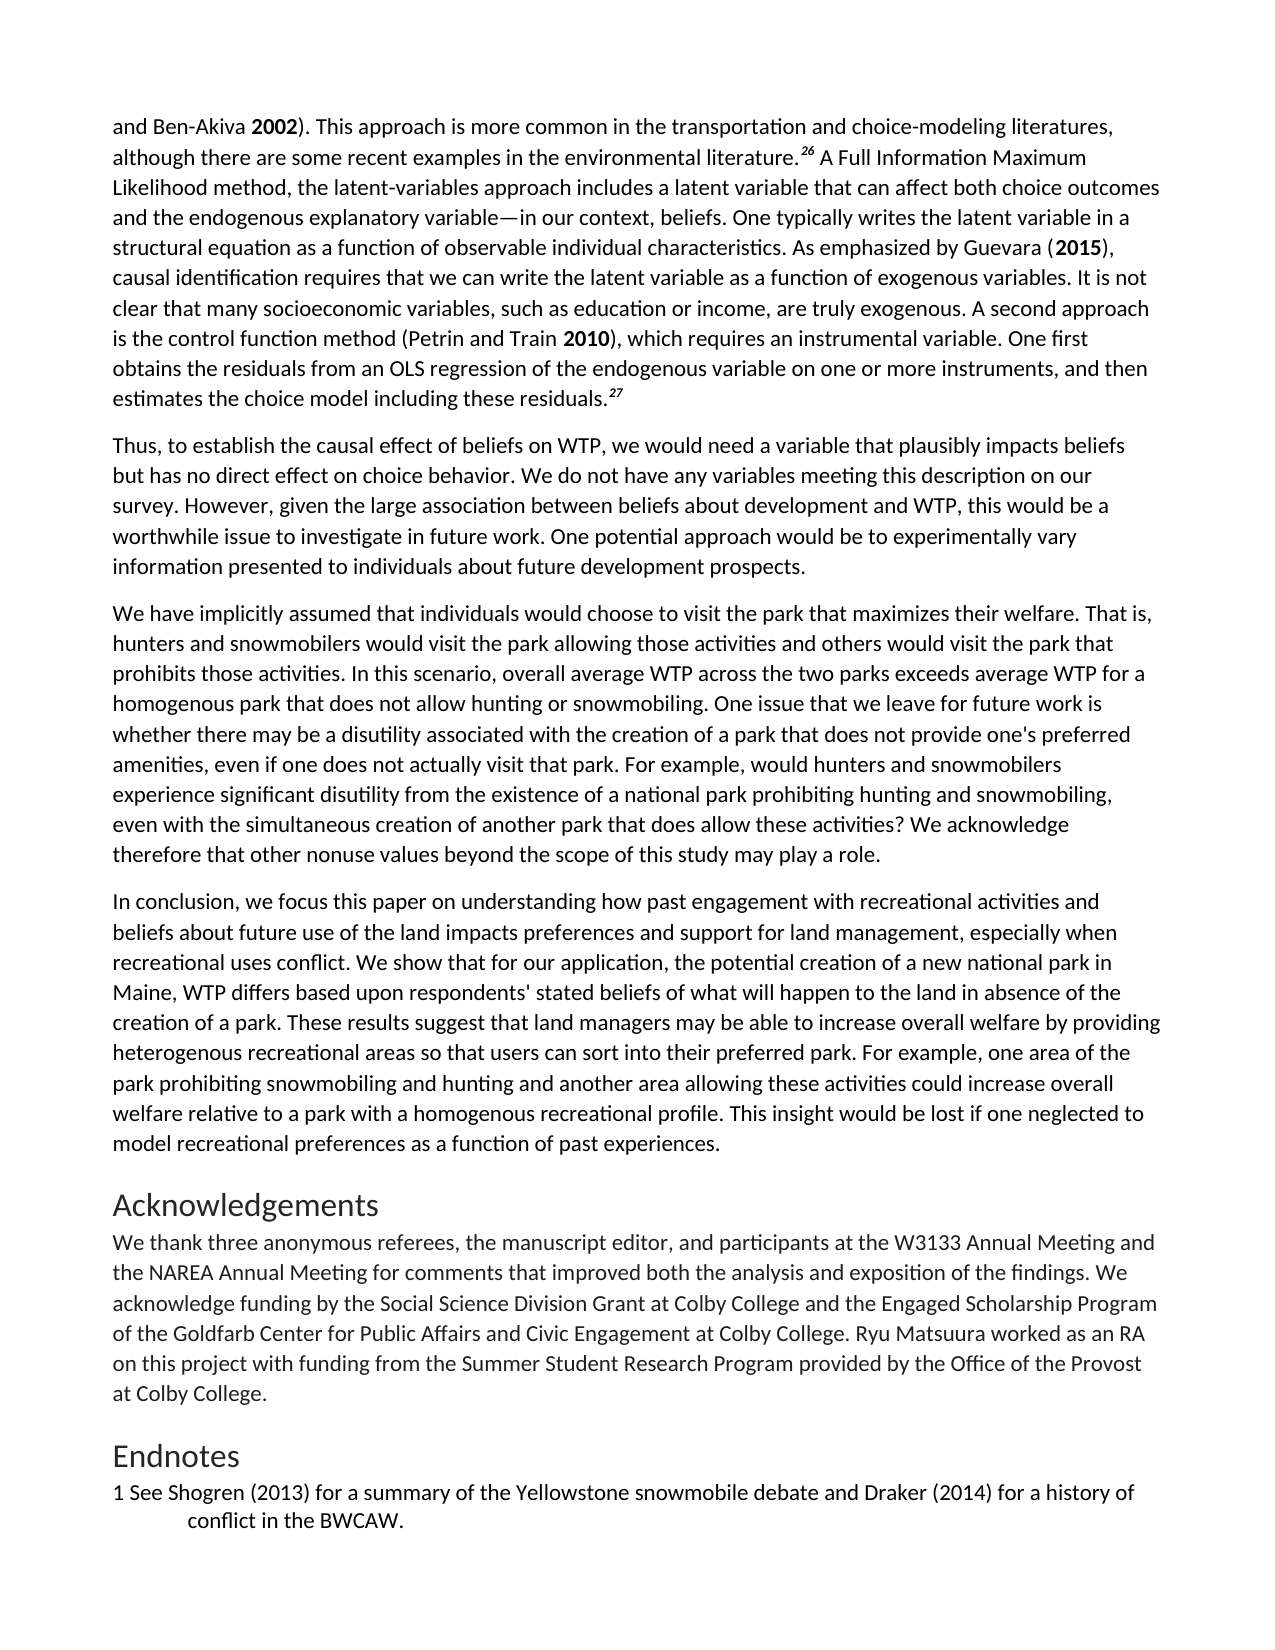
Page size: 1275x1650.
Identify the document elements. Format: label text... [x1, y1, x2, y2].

subtitle Endnotes [112, 1434, 1162, 1475]
subtitle Acknowledgements [112, 1184, 1162, 1225]
text 1 See Shogren (2013) for a summary of the Yellowstone snowmobile debate and Draker (2014) for a history of conflict in the BWCAW. [112, 1478, 1162, 1534]
text Thus, to establish the causal effect of beliefs on WTP, we would need a variable that plausibly impacts beliefs but has no direct effect on choice behavior. We do not have any variables meeting this description on our survey. However, given the large association between beliefs about development and WTP, this would be a worthwhile issue to investigate in future work. One potential approach would be to experimentally vary information presented to individuals about future development prospects. [112, 431, 1162, 580]
text In conclusion, we focus this paper on understanding how past engagement with recreational activities and beliefs about future use of the land impacts preferences and support for land management, especially when recreational uses conflict. We show that for our application, the potential creation of a new national park in Maine, WTP differs based upon respondents' stated beliefs of what will happen to the land in absence of the creation of a park. These results suggest that land managers may be able to increase overall welfare by providing heterogenous recreational areas so that users can sort into their preferred park. For example, one area of the park prohibiting snowmobiling and hunting and another area allowing these activities could increase overall welfare relative to a park with a homogenous recreational profile. This insight would be lost if one neglected to model recreational preferences as a function of past experiences. [112, 887, 1162, 1157]
text We have implicitly assumed that individuals would choose to visit the park that maximizes their welfare. That is, hunters and snowmobilers would visit the park allowing those activities and others would visit the park that prohibits those activities. In this scenario, overall average WTP across the two parks exceeds average WTP for a homogenous park that does not allow hunting or snowmobiling. One issue that we leave for future work is whether there may be a disutility associated with the creation of a park that does not provide one's preferred amenities, even if one does not actually visit that park. For example, would hunters and snowmobilers experience significant disutility from the existence of a national park prohibiting hunting and snowmobiling, even with the simultaneous creation of another park that does allow these activities? We acknowledge therefore that other nonuse values beyond the scope of this study may play a role. [112, 599, 1162, 869]
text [112, 112, 1162, 412]
text We thank three anonymous referees, the manuscript editor, and participants at the W3133 Annual Meeting and the NAREA Annual Meeting for comments that improved both the analysis and exposition of the findings. We acknowledge funding by the Social Science Division Grant at Colby College and the Engaged Scholarship Program of the Goldfarb Center for Public Affairs and Civic Engagement at Colby College. Ryu Matsuura worked as an RA on this project with funding from the Summer Student Research Program provided by the Office of the Provost at Colby College. [112, 1228, 1162, 1407]
